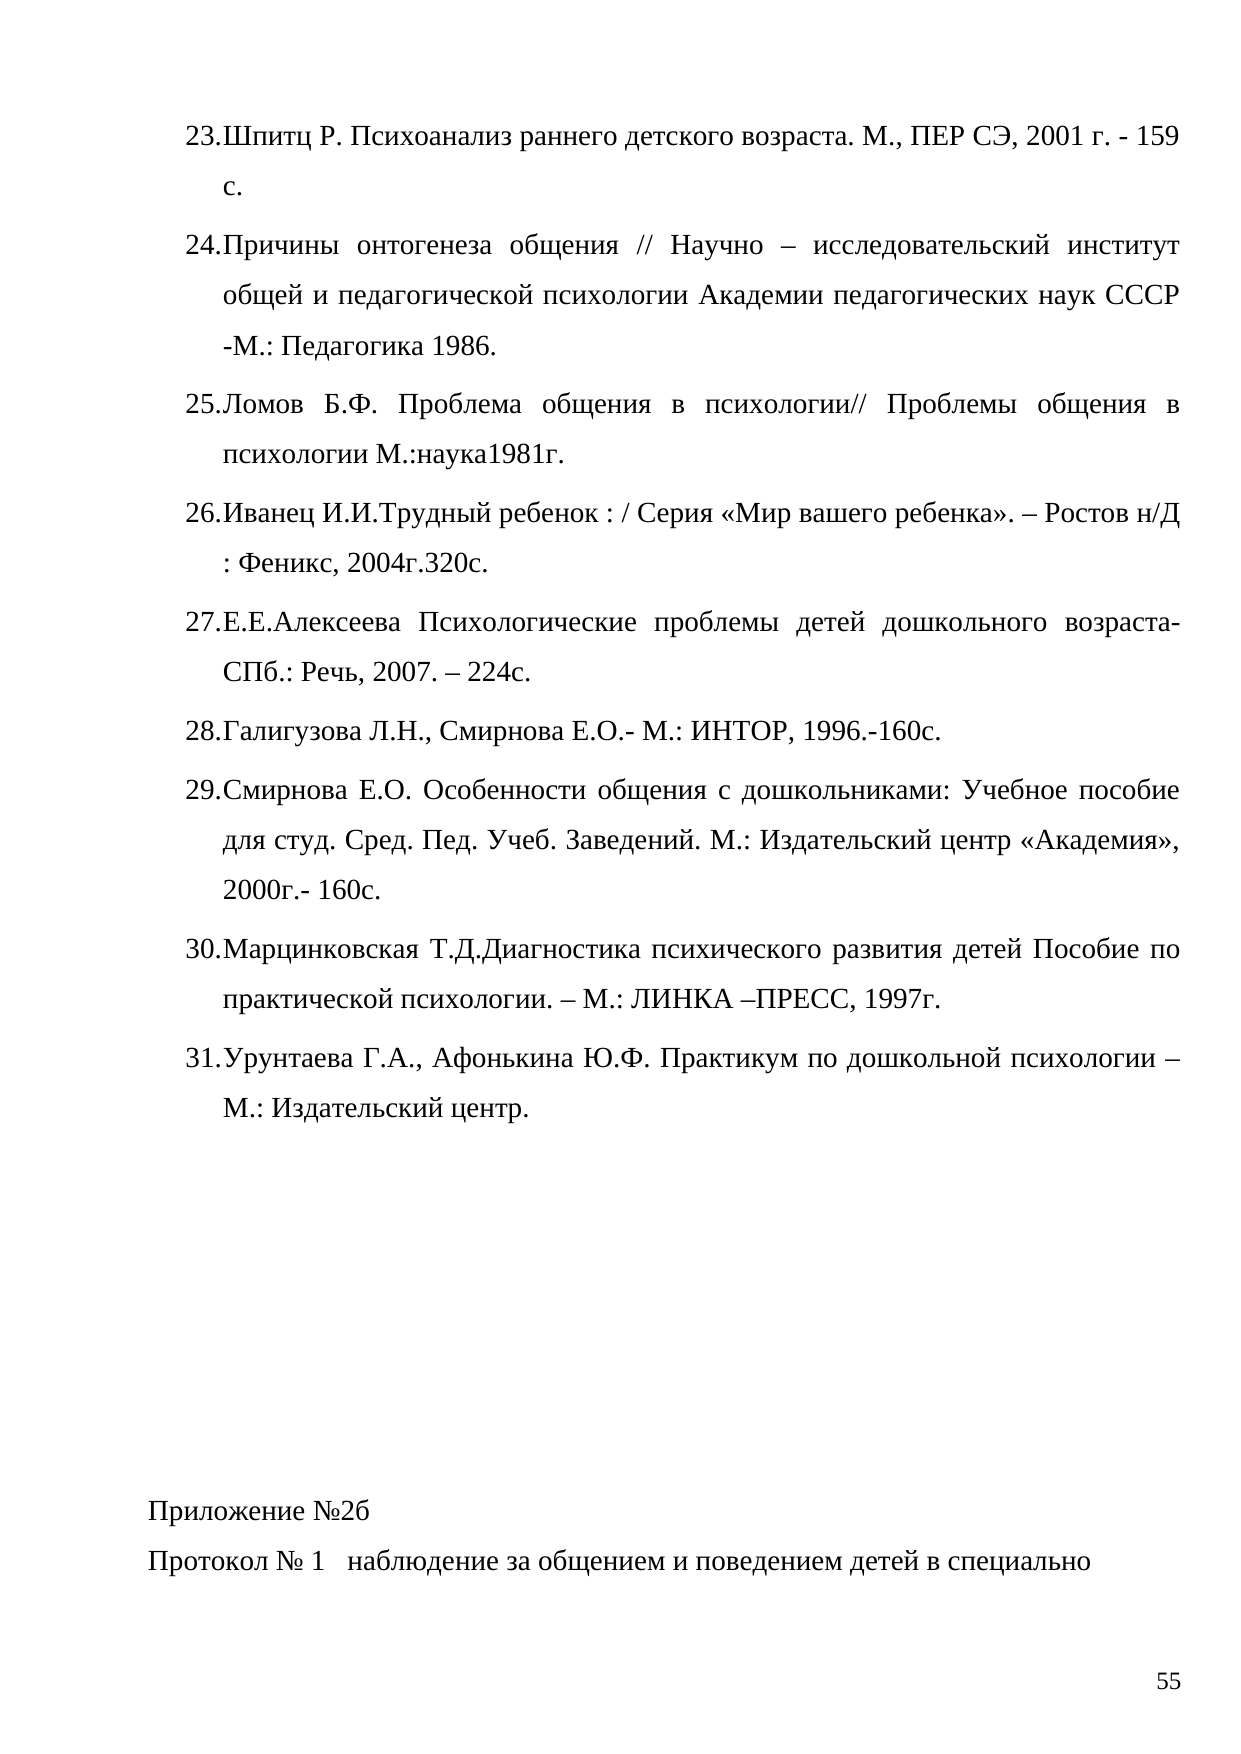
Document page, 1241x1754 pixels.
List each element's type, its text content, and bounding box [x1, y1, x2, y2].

list Ломов Б.Ф. Проблема общения в психологии// Проблемы общения в психологии М.:наука1981г. [185, 386, 1181, 470]
text Приложение №2б [148, 1493, 1181, 1526]
list Е.Е.Алексеева Психологические проблемы детей дошкольного возраста- СПб.: Речь, 2007. – 224с. [185, 604, 1181, 688]
list Шпитц Р. Психоанализ раннего детского возраста. М., ПЕР СЭ, . - 159 с. [185, 118, 1181, 202]
list Смирнова Е.О. Особенности общения с дошкольниками: Учебное пособие для студ. Сред. Пед. Учеб. Заведений. М.: Издательский центр «Академия», 2000г.- 160с. [185, 772, 1181, 906]
list Марцинковская Т.Д.Диагностика психического развития детей Пособие по практической психологии. – М.: ЛИНКА –ПРЕСС, 1997г. [185, 931, 1181, 1015]
list Иванец И.И.Трудный ребенок : / Серия «Мир вашего ребенка». – Ростов н/Д : Феникс, 2004г.320с. [185, 495, 1181, 579]
list Причины онтогенеза общения // Научно – исследовательский институт общей и педагогической психологии Академии педагогических наук СССР -М.: Педагогика 1986. [185, 227, 1181, 361]
list Урунтаева Г.А., Афонькина Ю.Ф. Практикум по дошкольной психологии – М.: Издательский центр. [185, 1040, 1181, 1124]
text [148, 1543, 1181, 1577]
list Галигузова Л.Н., Смирнова Е.О.- М.: ИНТОР, 1996.-160с. [185, 713, 1181, 747]
